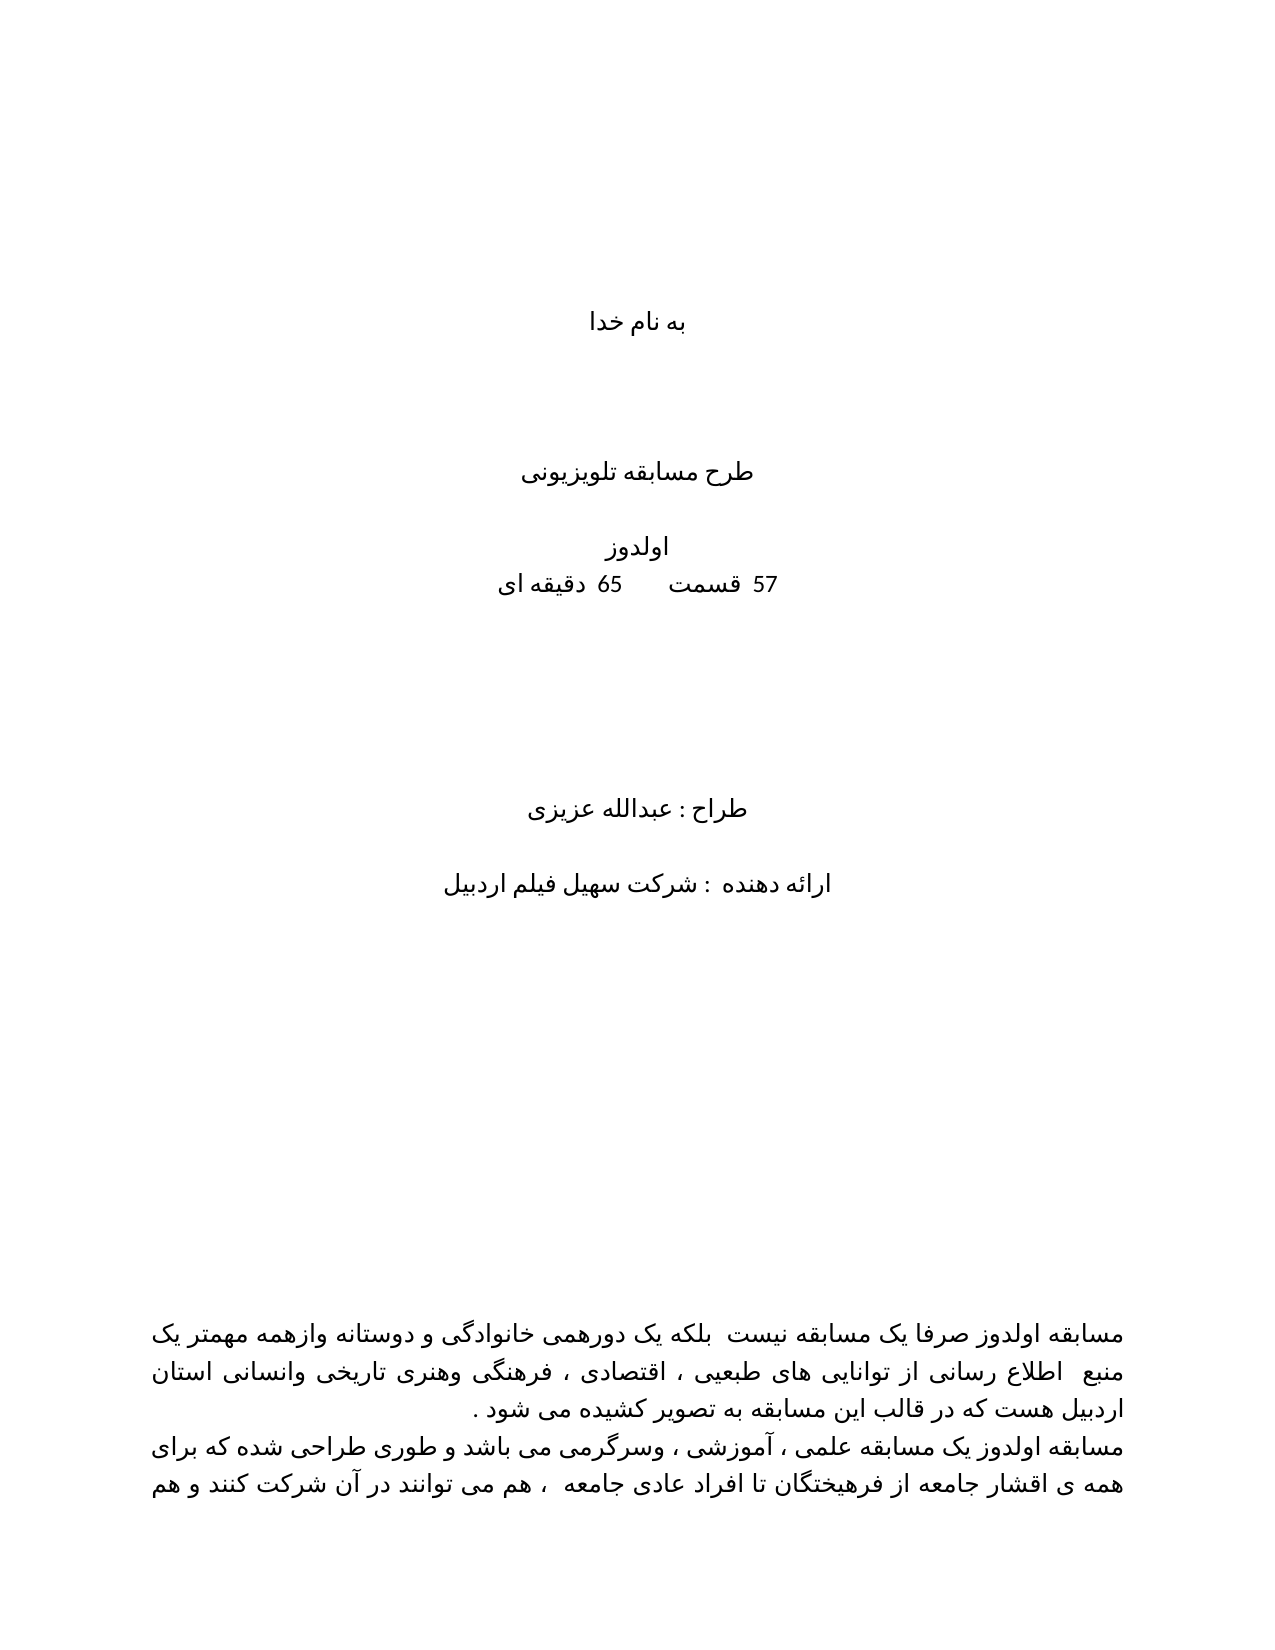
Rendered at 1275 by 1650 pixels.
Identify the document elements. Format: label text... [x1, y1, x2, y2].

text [150, 1425, 1125, 1500]
text به نام خدا [150, 300, 1125, 337]
text اولدوز [150, 525, 1125, 562]
text ارائه دهنده : شرکت سهیل فیلم اردبیل [150, 862, 1125, 900]
text مسابقه اولدوز صرفا یک مسابقه نیست بلکه یک دورهمی خانوادگی و دوستانه وازهمه مهمتر یک منبع اطلاع رسانی از توانایی های طبعیی ، اقتصادی ، فرهنگی وهنری تاریخی وانسانی استان اردبیل هست که در قالب این مسابقه به تصویر کشیده می شود . [150, 1312, 1125, 1425]
text طرح مسابقه تلویزیونی [150, 450, 1125, 487]
text 57 قسمت 65 دقیقه ای [150, 562, 1125, 600]
text طراح : عبدالله عزیزی [150, 787, 1125, 825]
